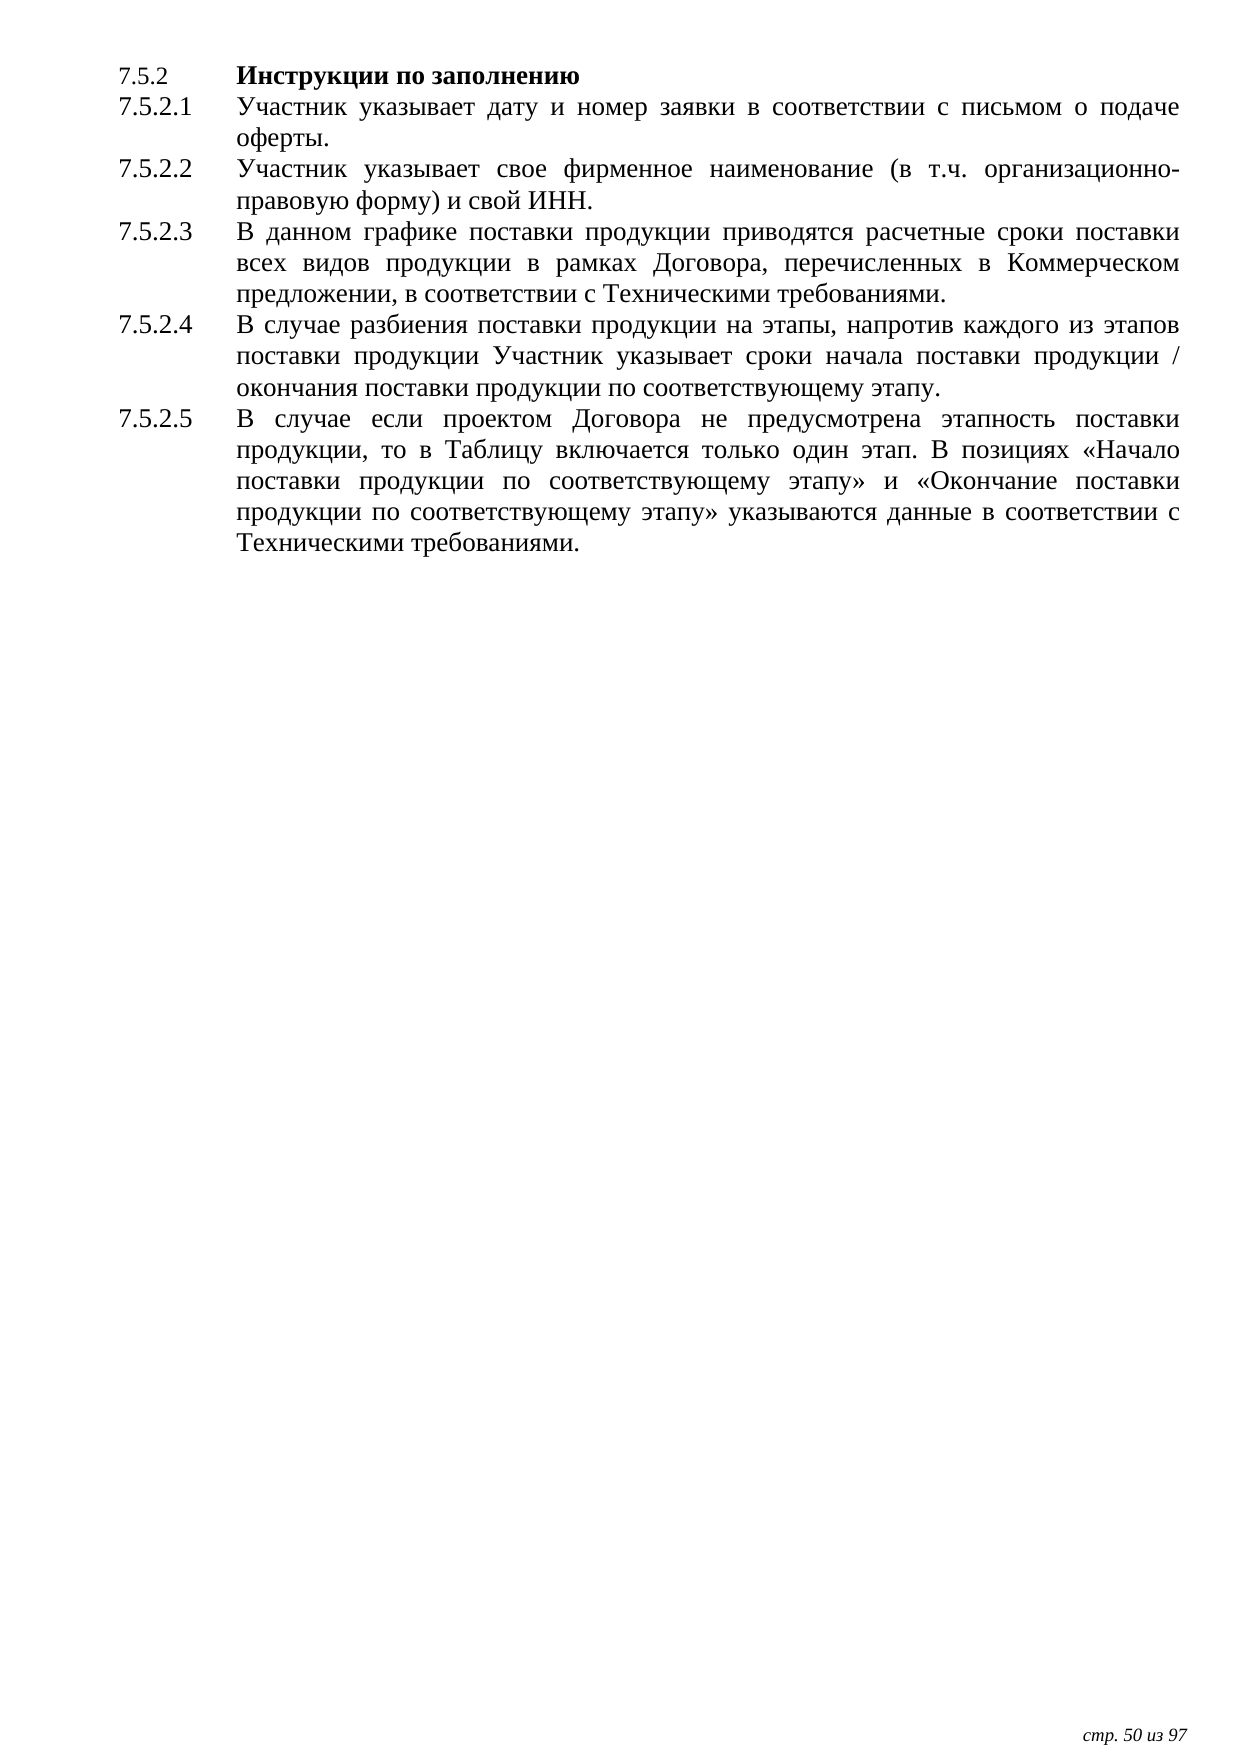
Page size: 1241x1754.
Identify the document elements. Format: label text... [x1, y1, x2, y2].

text В данном графике поставки продукции приводятся расчетные сроки поставки всех видов продукции в рамках Договора, перечисленных в Коммерческом предложении, в соответствии с Техническими требованиями. [118, 215, 1181, 308]
text Участник указывает свое фирменное наименование (в т.ч. организационно-правовую форму) и свой ИНН. [118, 153, 1181, 215]
text Инструкции по заполнению [118, 59, 1181, 90]
text В случае если проектом Договора не предусмотрена этапность поставки продукции, то в Таблицу включается только один этап. В позициях «Начало поставки продукции по соответствующему этапу» и «Окончание поставки продукции по соответствующему этапу» указываются данные в соответствии с Техническими требованиями. [118, 402, 1181, 557]
text Участник указывает дату и номер заявки в соответствии с письмом о подаче оферты. [118, 90, 1181, 153]
text В случае разбиения поставки продукции на этапы, напротив каждого из этапов поставки продукции Участник указывает сроки начала поставки продукции / окончания поставки продукции по соответствующему этапу. [118, 308, 1181, 402]
